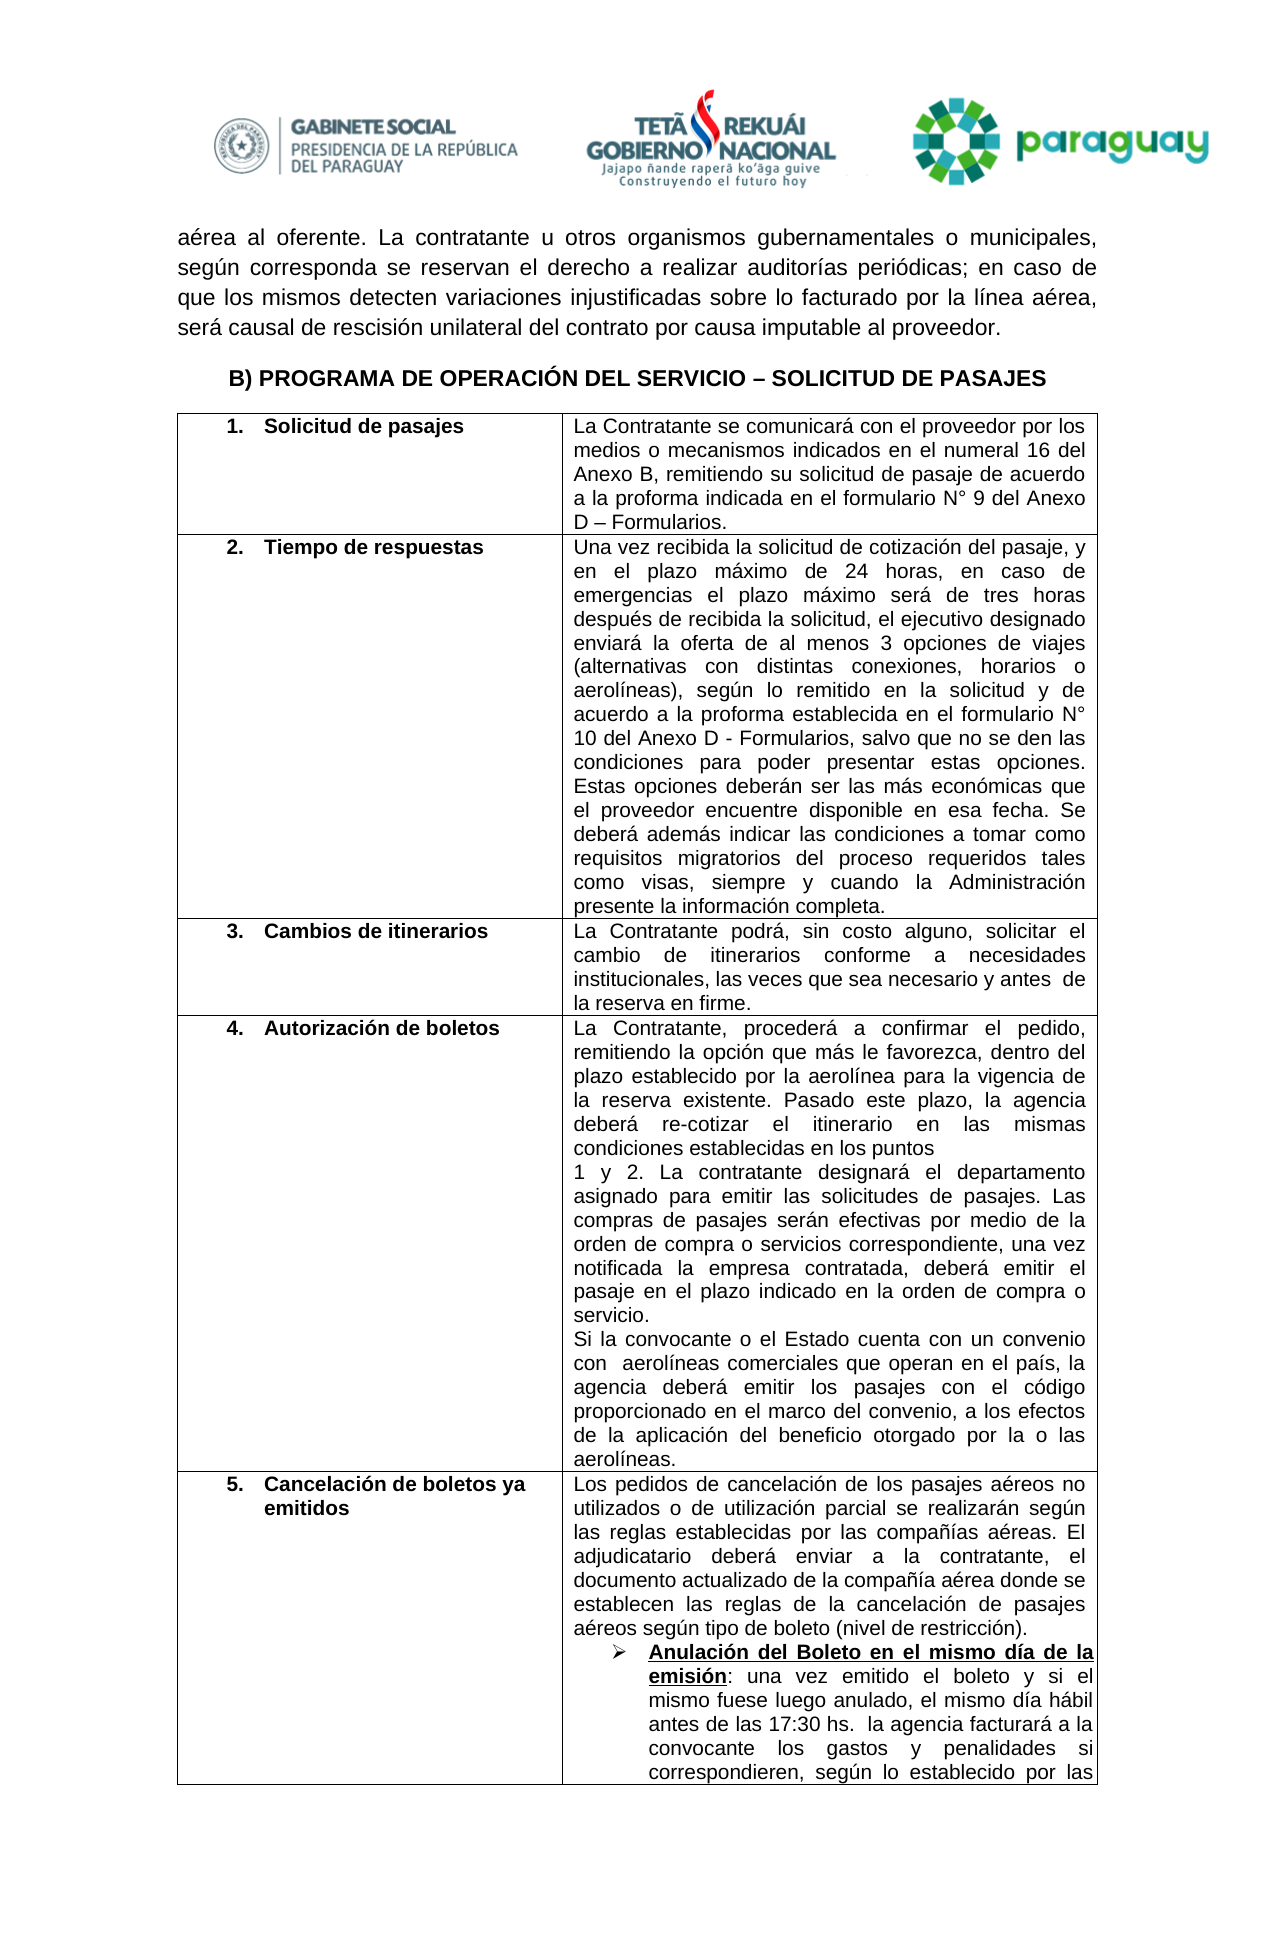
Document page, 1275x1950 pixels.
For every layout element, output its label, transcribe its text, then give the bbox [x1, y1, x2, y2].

text B) PROGRAMA DE OPERACIÓN DEL SERVICIO – SOLICITUD DE PASAJES [177, 365, 1098, 392]
picture [177, 73, 1226, 196]
table_cell Cambios de itinerarios [178, 919, 562, 1015]
table_cell La Contratante podrá, sin costo alguno, solicitar el cambio de itinerarios conforme a necesidades institucionales, las veces que sea necesario y antes de la reserva en firme. [563, 919, 1097, 1015]
table_cell Autorización de boletos [178, 1016, 562, 1471]
table_header La Contratante se comunicará con el proveedor por los medios o mecanismos indicados en el numeral 16 del Anexo B, remitiendo su solicitud de pasaje de acuerdo a la proforma indicada en el formulario N° 9 del Anexo D – Formularios. [563, 414, 1097, 533]
table_cell Cancelación de boletos ya emitidos [178, 1472, 562, 1783]
table_cell Tiempo de respuestas [178, 535, 562, 918]
table_cell La Contratante, procederá a confirmar el pedido, remitiendo la opción que más le favorezca, dentro del plazo establecido por la aerolínea para la vigencia de la reserva existente. Pasado este plazo, la agencia deberá re-cotizar el itinerario en las mismas condiciones establecidas en los puntos 1 y 2. La contratante designará el departamento asignado para emitir las solicitudes de pasajes. Las compras de pasajes serán efectivas por medio de la orden de compra o servicios correspondiente, una vez notificada la empresa contratada, deberá emitir el pasaje en el plazo indicado en la orden de compra o servicio. Si la convocante o el Estado cuenta con un convenio con aerolíneas comerciales que operan en el país, la agencia deberá emitir los pasajes con el código proporcionado en el marco del convenio, a los efectos de la aplicación del beneficio otorgado por la o las aerolíneas. [563, 1016, 1097, 1471]
table_cell Una vez recibida la solicitud de cotización del pasaje, y en el plazo máximo de 24 horas, en caso de emergencias el plazo máximo será de tres horas después de recibida la solicitud, el ejecutivo designado enviará la oferta de al menos 3 opciones de viajes (alternativas con distintas conexiones, horarios o aerolíneas), según lo remitido en la solicitud y de acuerdo a la proforma establecida en el formulario N° 10 del Anexo D - Formularios, salvo que no se den las condiciones para poder presentar estas opciones. Estas opciones deberán ser las más económicas que el proveedor encuentre disponible en esa fecha. Se deberá además indicar las condiciones a tomar como requisitos migratorios del proceso requeridos tales como visas, siempre y cuando la Administración presente la información completa. [563, 535, 1097, 918]
table_header Solicitud de pasajes [178, 414, 562, 533]
